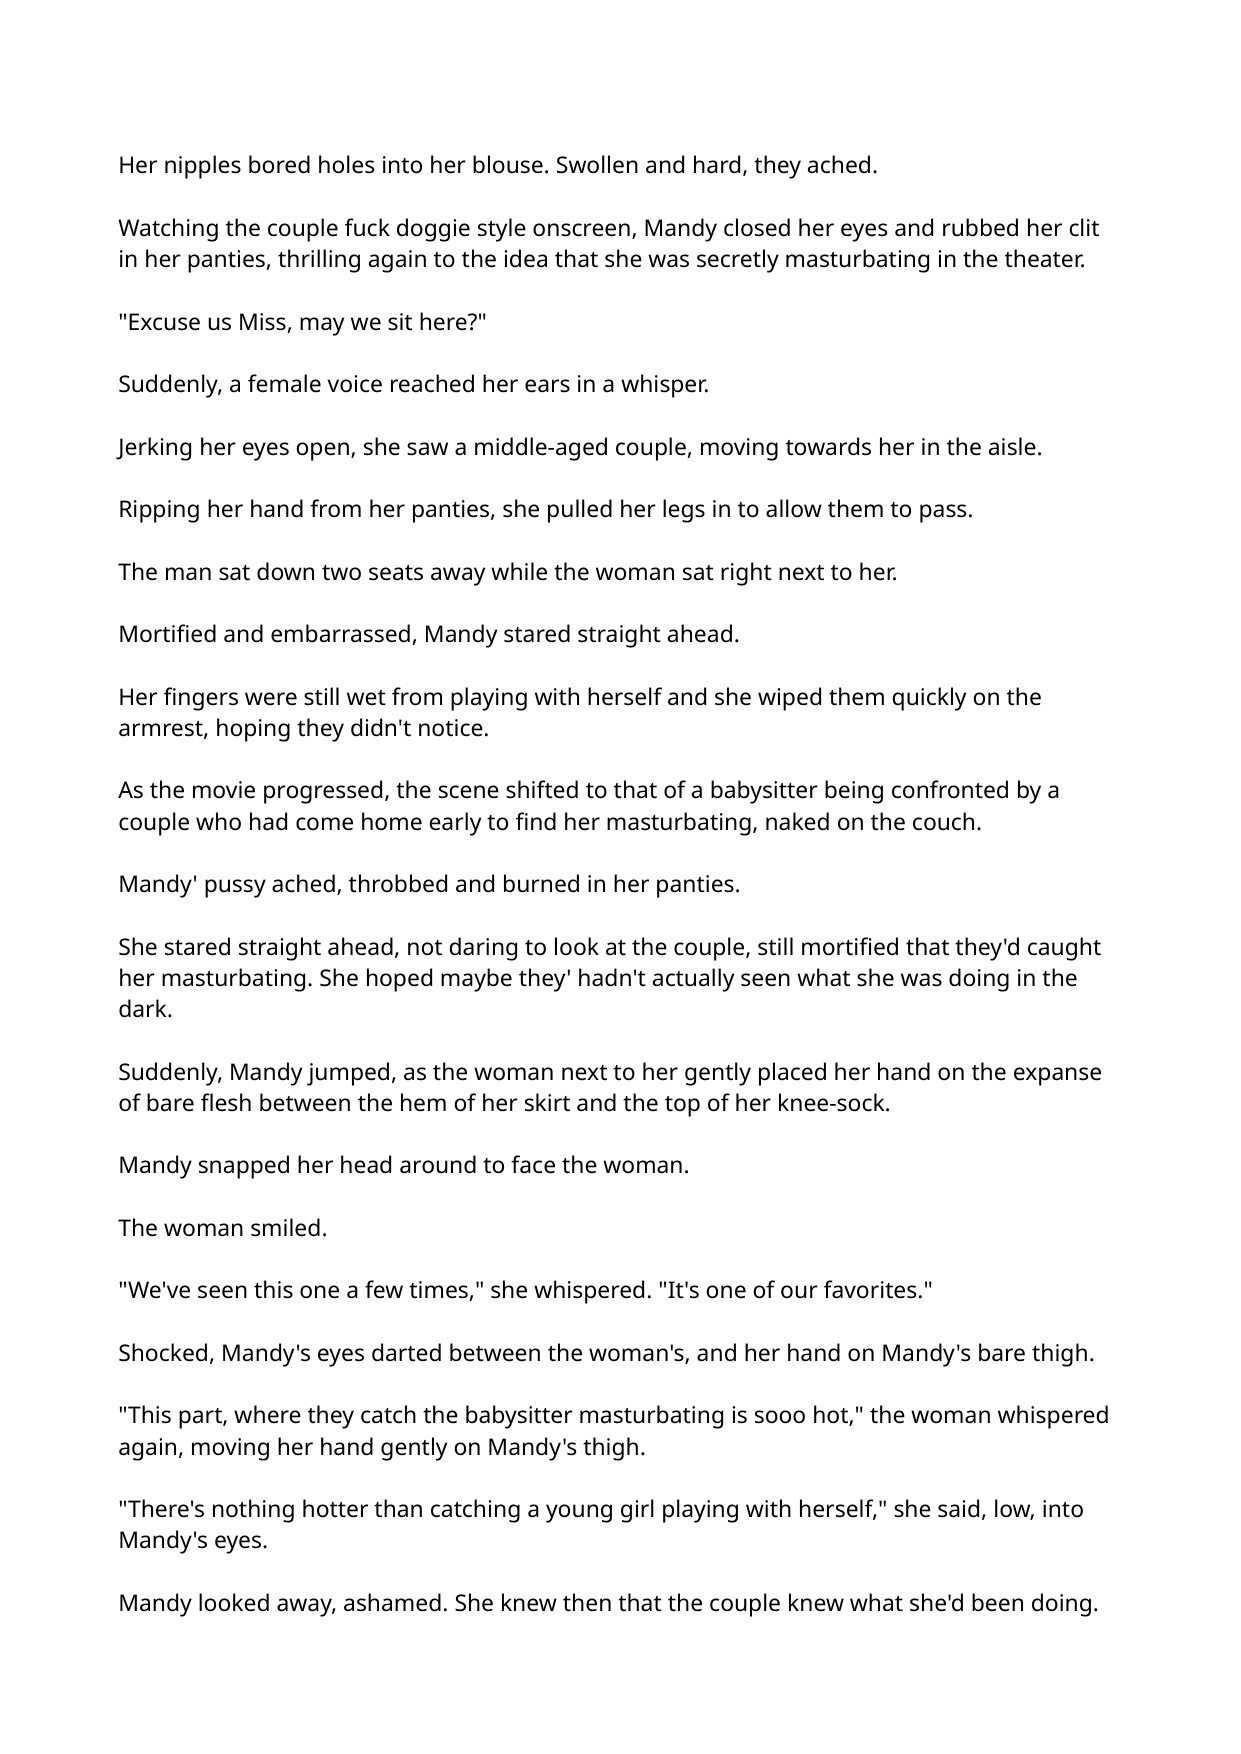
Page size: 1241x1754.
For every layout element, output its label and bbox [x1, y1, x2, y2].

text [118, 118, 1122, 1618]
